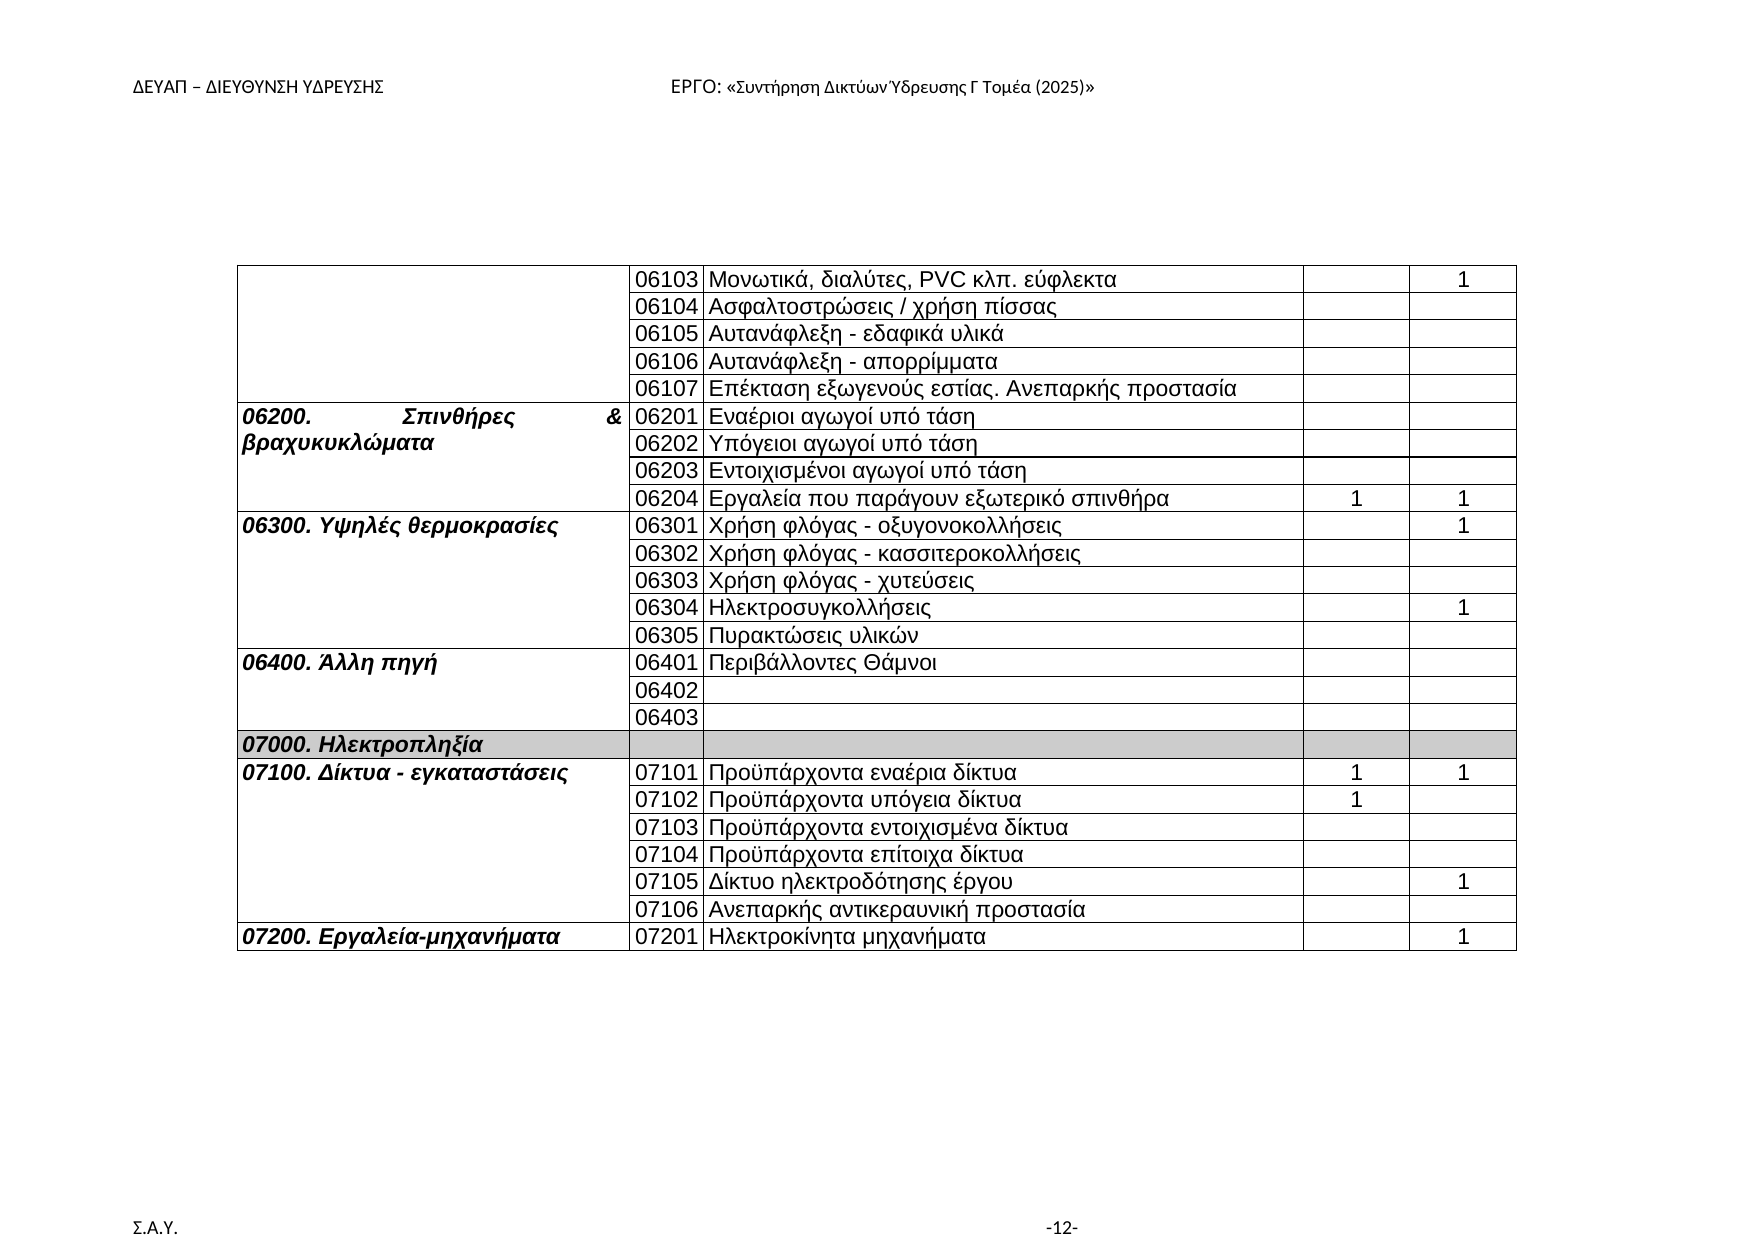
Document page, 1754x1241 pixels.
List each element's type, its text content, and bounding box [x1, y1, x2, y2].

table_cell [1410, 896, 1516, 922]
table_cell [1410, 704, 1516, 730]
table_cell [704, 731, 1303, 758]
table_cell [1410, 540, 1516, 566]
table_cell 07102 [630, 786, 703, 812]
table_cell [630, 731, 703, 758]
table_cell 06105 [630, 320, 703, 347]
table_cell [1304, 649, 1409, 676]
table_cell 06300. Υψηλές θερμοκρασίες [238, 512, 629, 648]
table_cell [1304, 320, 1409, 347]
table_cell 1 [1410, 485, 1516, 511]
table_cell 1 [1410, 266, 1516, 292]
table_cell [238, 923, 629, 949]
table_cell Πυρακτώσεις υλικών [704, 622, 1303, 648]
table_cell [1304, 293, 1409, 319]
table_cell [1304, 704, 1409, 730]
table_cell 06304 [630, 594, 703, 621]
table_cell Ηλεκτροσυγκολλήσεις [704, 594, 1303, 621]
table_cell [1304, 923, 1409, 949]
table_cell [1304, 814, 1409, 840]
table_cell Αυτανάφλεξη - εδαφικά υλικά [704, 320, 1303, 347]
table_cell [704, 704, 1303, 730]
table_cell Υπόγειοι αγωγοί υπό τάση [704, 430, 1303, 456]
table_cell [1304, 430, 1409, 456]
table_cell 07105 [630, 868, 703, 895]
table_cell 1 [1304, 786, 1409, 812]
table_cell Προϋπάρχοντα επίτοιχα δίκτυα [704, 841, 1303, 867]
table_cell 06203 [630, 458, 703, 484]
table_cell [1410, 622, 1516, 648]
table_cell [1410, 320, 1516, 347]
table_cell 1 [1304, 759, 1409, 785]
table_cell Δίκτυο ηλεκτροδότησης έργου [704, 868, 1303, 895]
table_cell 06302 [630, 540, 703, 566]
table_cell 1 [1410, 759, 1516, 785]
table_cell Μονωτικά, διαλύτες, PVC κλπ. εύφλεκτα [704, 266, 1303, 292]
table_cell 07000. Ηλεκτροπληξία [238, 731, 629, 758]
table_cell [1304, 868, 1409, 895]
table_cell [1410, 841, 1516, 867]
table_cell 06305 [630, 622, 703, 648]
table_cell 07100. Δίκτυα - εγκαταστάσεις [238, 759, 629, 922]
table_cell 07106 [630, 896, 703, 922]
table_cell 06201 [630, 403, 703, 429]
table_cell Προϋπάρχοντα εντοιχισμένα δίκτυα [704, 814, 1303, 840]
table_cell [1304, 266, 1409, 292]
table_cell 06301 [630, 512, 703, 538]
table_cell [1304, 841, 1409, 867]
table_cell 06401 [630, 649, 703, 676]
table_cell [1304, 458, 1409, 484]
table_cell [1410, 786, 1516, 812]
table_cell 07101 [630, 759, 703, 785]
table_cell 06202 [630, 430, 703, 456]
table_cell 07201 [630, 923, 703, 949]
table_cell [1410, 430, 1516, 456]
table_cell 06204 [630, 485, 703, 511]
table_cell Χρήση φλόγας - κασσιτεροκολλήσεις [704, 540, 1303, 566]
table_cell 06106 [630, 348, 703, 374]
table_cell [1304, 594, 1409, 621]
table_cell [1304, 567, 1409, 593]
table_cell [1410, 567, 1516, 593]
table_cell Προϋπάρχοντα εναέρια δίκτυα [704, 759, 1303, 785]
table_cell [1410, 731, 1516, 758]
table_cell [1304, 731, 1409, 758]
table_cell [1410, 293, 1516, 319]
table_cell [1304, 403, 1409, 429]
table_cell [1304, 622, 1409, 648]
table_cell Αυτανάφλεξη - απορρίμματα [704, 348, 1303, 374]
table_cell [704, 677, 1303, 703]
table_cell Ανεπαρκής αντικεραυνική προστασία [704, 896, 1303, 922]
table_cell 1 [1410, 512, 1516, 538]
table_cell 1 [1410, 868, 1516, 895]
table_cell [1410, 348, 1516, 374]
table_cell [1410, 375, 1516, 402]
table_cell [1410, 814, 1516, 840]
table_cell 06403 [630, 704, 703, 730]
table_cell 06104 [630, 293, 703, 319]
table_cell [1304, 540, 1409, 566]
table_cell 1 [1410, 923, 1516, 949]
table_cell Εντοιχισμένοι αγωγοί υπό τάση [704, 458, 1303, 484]
table_cell Χρήση φλόγας - χυτεύσεις [704, 567, 1303, 593]
table_cell [1410, 649, 1516, 676]
table_cell [1304, 677, 1409, 703]
table_cell Προϋπάρχοντα υπόγεια δίκτυα [704, 786, 1303, 812]
table_cell Ασφαλτοστρώσεις / χρήση πίσσας [704, 293, 1303, 319]
table_cell 06200. Σπινθήρες & βραχυκυκλώματα [238, 403, 629, 511]
table_cell Περιβάλλοντες Θάμνοι [704, 649, 1303, 676]
table_cell Χρήση φλόγας - οξυγονοκολλήσεις [704, 512, 1303, 538]
table_cell Εναέριοι αγωγοί υπό τάση [704, 403, 1303, 429]
table_cell Επέκταση εξωγενούς εστίας. Ανεπαρκής προστασία [704, 375, 1303, 402]
table_cell [1304, 348, 1409, 374]
table_cell 06107 [630, 375, 703, 402]
table_cell 06402 [630, 677, 703, 703]
table_cell [1304, 375, 1409, 402]
table_cell Ηλεκτροκίνητα μηχανήματα [704, 923, 1303, 949]
table_cell 1 [1410, 594, 1516, 621]
table_cell [1304, 896, 1409, 922]
table_cell 1 [1304, 485, 1409, 511]
table_cell 07104 [630, 841, 703, 867]
table_cell 06400. Άλλη πηγή [238, 649, 629, 730]
table_cell [1410, 403, 1516, 429]
table_cell Εργαλεία που παράγουν εξωτερικό σπινθήρα [704, 485, 1303, 511]
table_cell [1410, 458, 1516, 484]
table_cell 06303 [630, 567, 703, 593]
table_cell [1304, 512, 1409, 538]
table_cell [1410, 677, 1516, 703]
table_cell 07103 [630, 814, 703, 840]
table_cell 06103 [630, 266, 703, 292]
